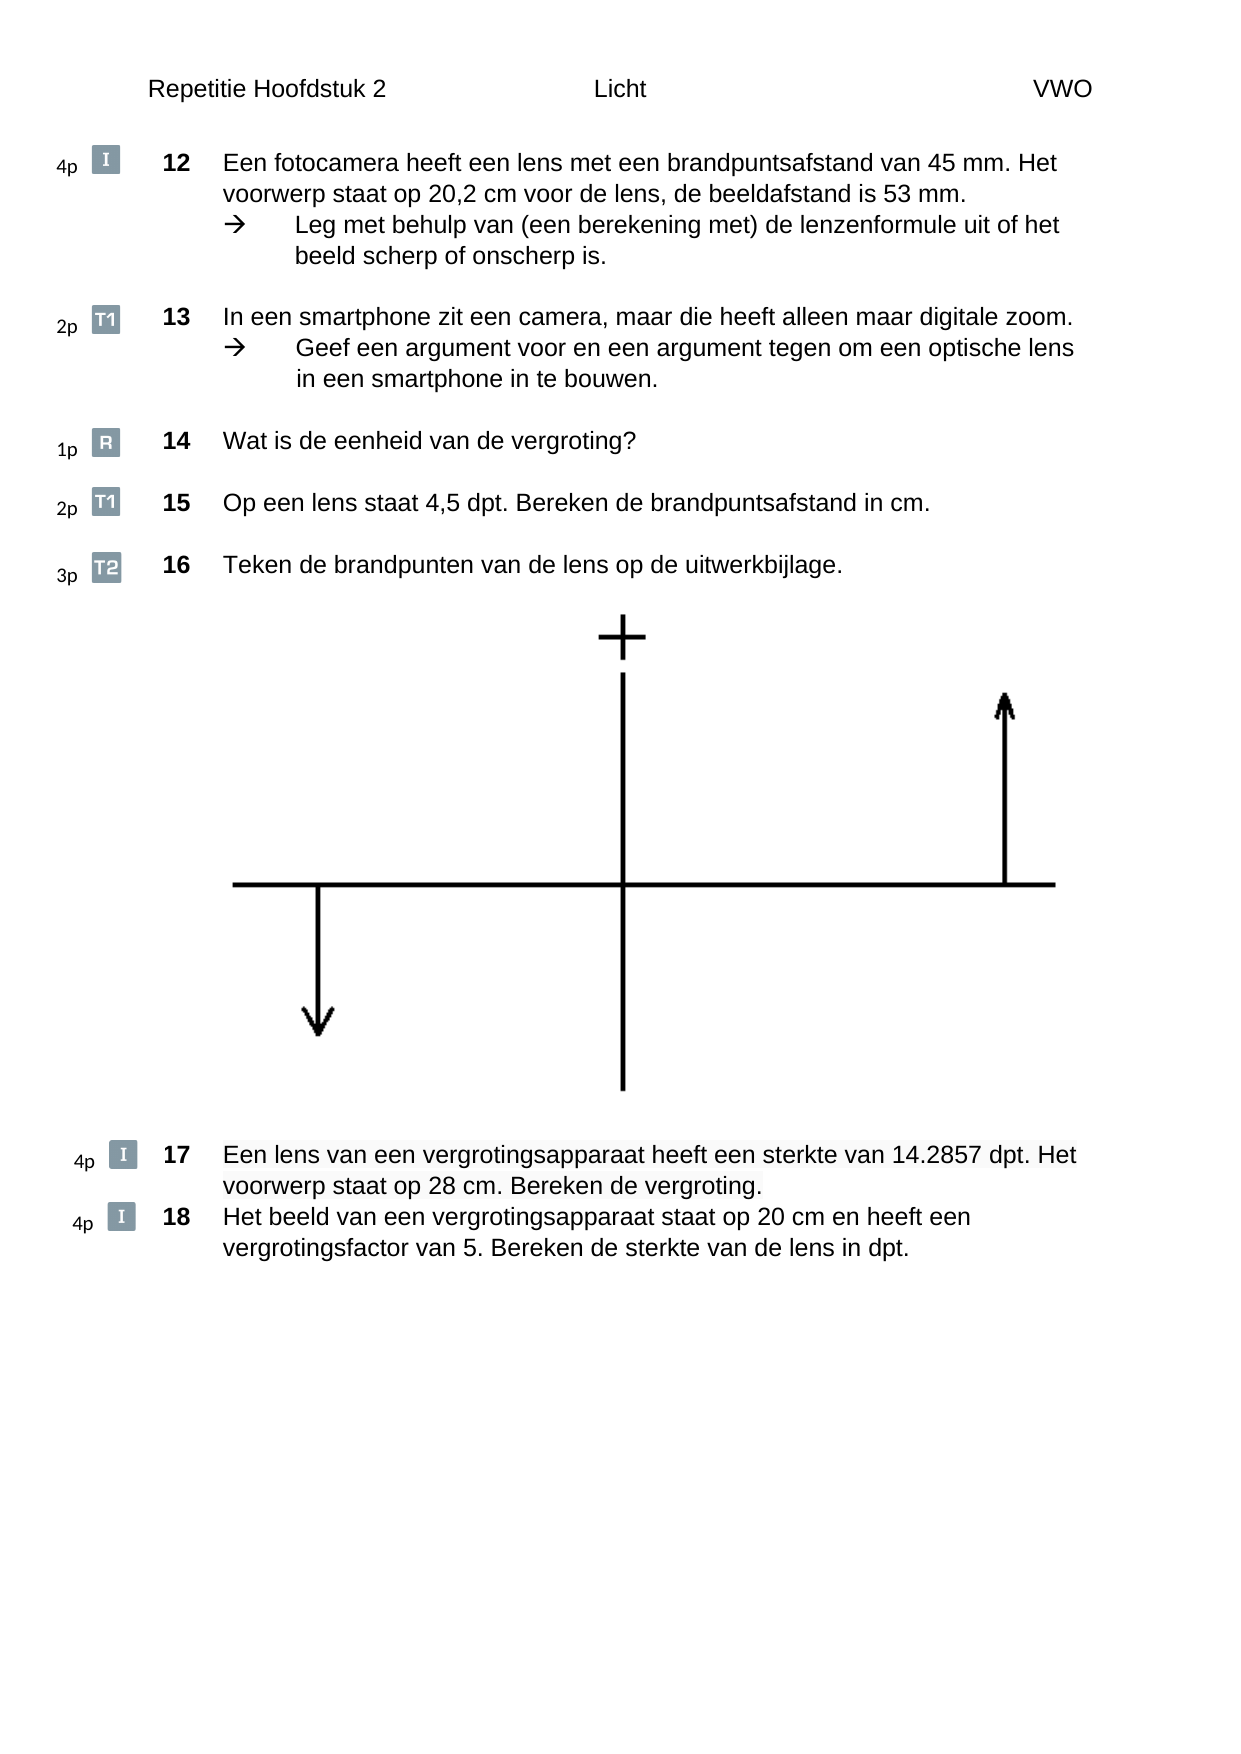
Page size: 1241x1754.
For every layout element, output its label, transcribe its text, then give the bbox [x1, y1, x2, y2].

picture [91, 145, 121, 174]
list Een lens van een vergrotingsapparaat heeft een sterkte van 14.2857 dpt. Het voorwerp staat op 28 cm. Bereken de vergroting. [162, 1139, 1093, 1199]
list In een smartphone zit een camera, maar die heeft alleen maar digitale zoom. Geef een argument voor en een argument tegen om een optische lens sdfsdffin een smartphone in te bouwen. [162, 302, 1093, 392]
picture [91, 428, 121, 457]
picture [107, 1202, 136, 1231]
list Het beeld van een vergrotingsapparaat staat op 20 cm en heeft een vergrotingsfactor van 5. Bereken de sterkte van de lens in dpt. [162, 1202, 1093, 1261]
list Leg met behulp van (een berekening met) de lenzenformule uit of het beeld scherp of onscherp is. [223, 210, 1093, 300]
picture [91, 305, 121, 334]
list Teken de brandpunten van de lens op de uitwerkbijlage. [162, 550, 1093, 609]
list Op een lens staat 4,5 dpt. Bereken de brandpuntsafstand in cm. [162, 488, 1093, 517]
picture [109, 1140, 138, 1169]
picture [91, 552, 122, 583]
list Wat is de eenheid van de vergroting? [162, 426, 1093, 454]
picture [91, 487, 121, 516]
list Een fotocamera heeft een lens met een brandpuntsafstand van 45 mm. Het voorwerp staat op 20,2 cm voor de lens, de beeldafstand is 53 mm. [162, 148, 1093, 207]
picture [222, 611, 1073, 1107]
